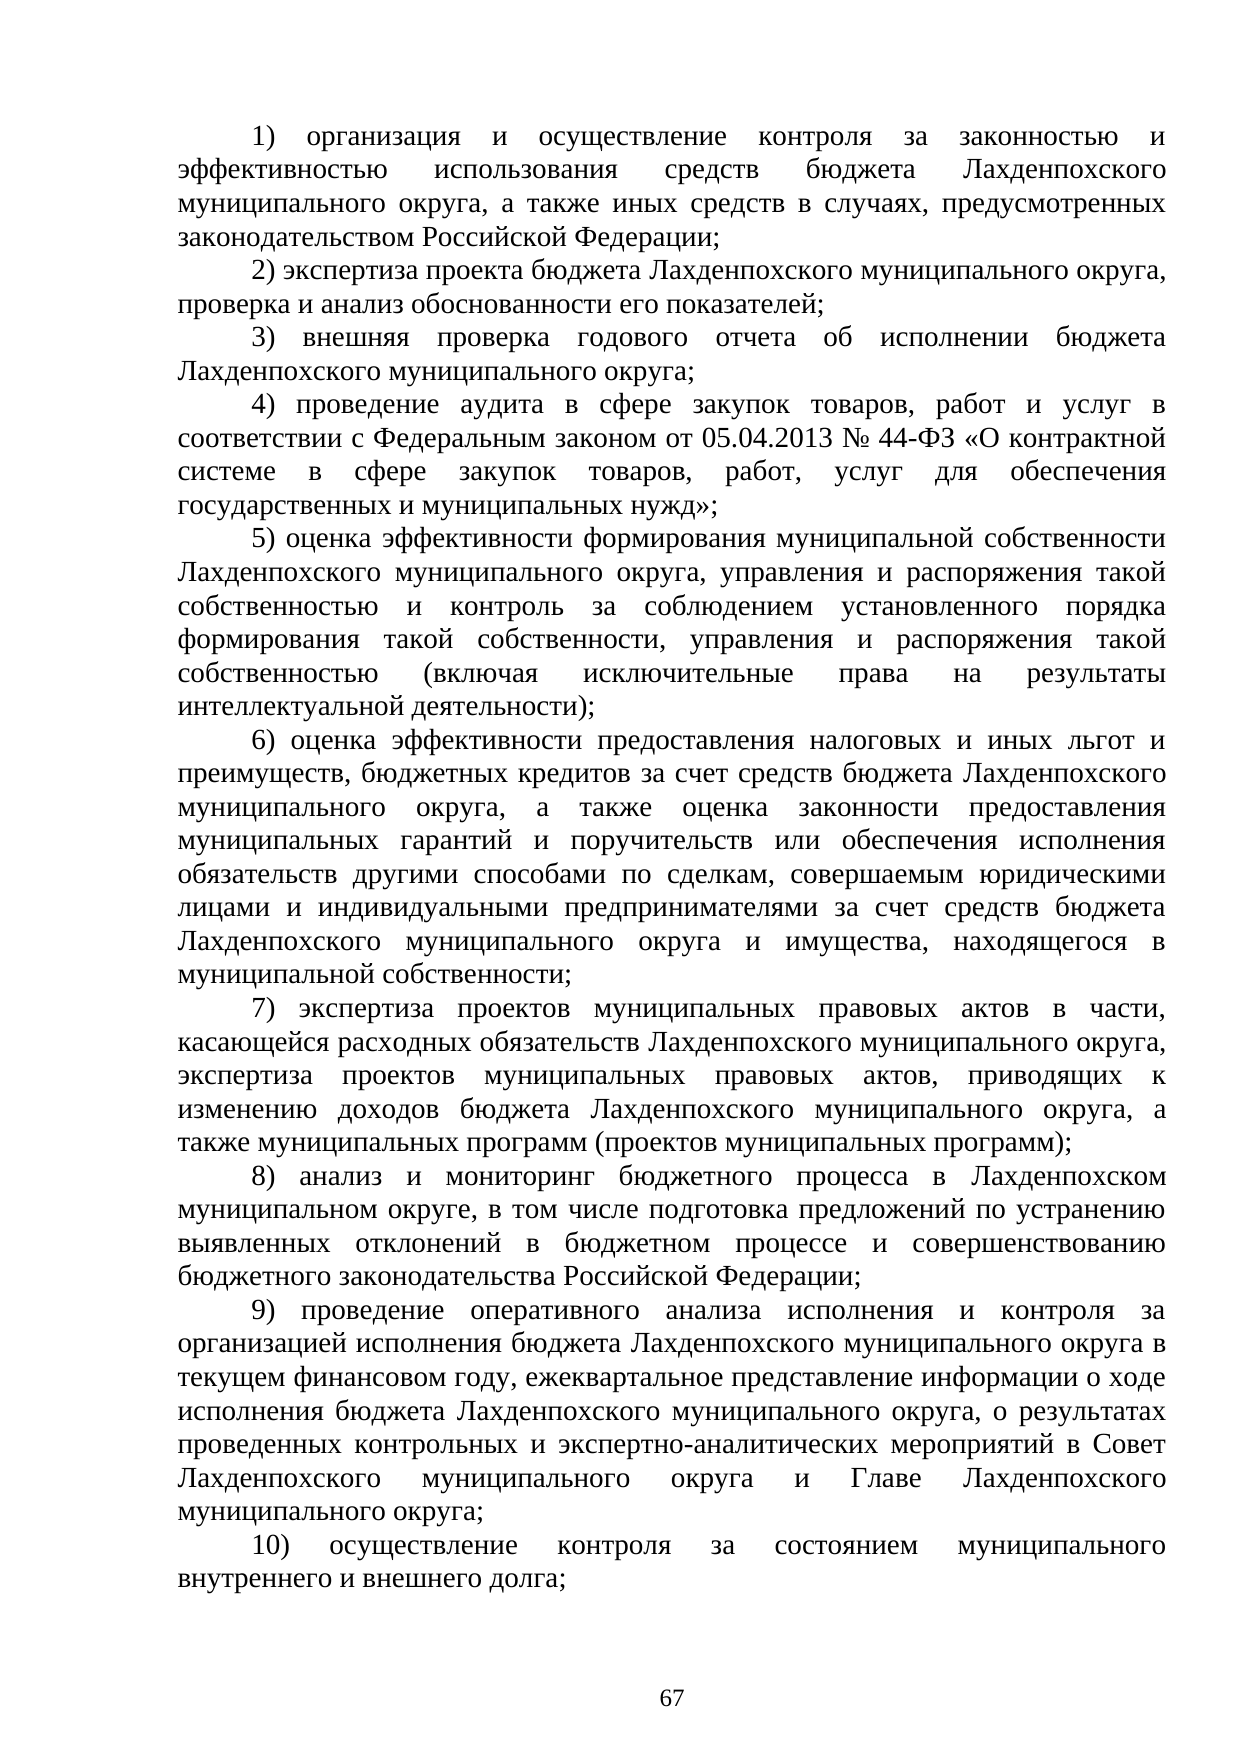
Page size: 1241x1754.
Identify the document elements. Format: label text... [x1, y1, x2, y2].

text 2) экспертиза проекта бюджета Лахденпохского муниципального округа, проверка и анализ обоснованности его показателей; [177, 252, 1167, 319]
text 8) анализ и мониторинг бюджетного процесса в Лахденпохском муниципальном округе, в том числе подготовка предложений по устранению выявленных отклонений в бюджетном процессе и совершенствованию бюджетного законодательства Российской Федерации; [177, 1158, 1167, 1292]
text 9) проведение оперативного анализа исполнения и контроля за организацией исполнения бюджета Лахденпохского муниципального округа в текущем финансовом году, ежеквартальное представление информации о ходе исполнения бюджета Лахденпохского муниципального округа, о результатах проведенных контрольных и экспертно-аналитических мероприятий в Совет Лахденпохского муниципального округа и Главе Лахденпохского муниципального округа; [177, 1292, 1167, 1527]
text 7) экспертиза проектов муниципальных правовых актов в части, касающейся расходных обязательств Лахденпохского муниципального округа, экспертиза проектов муниципальных правовых актов, приводящих к изменению доходов бюджета Лахденпохского муниципального округа, а также муниципальных программ (проектов муниципальных программ); [177, 990, 1167, 1158]
text 4) проведение аудита в сфере закупок товаров, работ и услуг в соответствии с Федеральным законом от 05.04.2013 № 44-ФЗ «О контрактной системе в сфере закупок товаров, работ, услуг для обеспечения государственных и муниципальных нужд»; [177, 386, 1167, 521]
text 1) организация и осуществление контроля за законностью и эффективностью использования средств бюджета Лахденпохского муниципального округа, а также иных средств в случаях, предусмотренных законодательством Российской Федерации; [177, 118, 1167, 252]
text 5) оценка эффективности формирования муниципальной собственности Лахденпохского муниципального округа, управления и распоряжения такой собственностью и контроль за соблюдением установленного порядка формирования такой собственности, управления и распоряжения такой собственностью (включая исключительные права на результаты интеллектуальной деятельности); [177, 521, 1167, 722]
text 3) внешняя проверка годового отчета об исполнении бюджета Лахденпохского муниципального округа; [177, 319, 1167, 386]
text 6) оценка эффективности предоставления налоговых и иных льгот и преимуществ, бюджетных кредитов за счет средств бюджета Лахденпохского муниципального округа, а также оценка законности предоставления муниципальных гарантий и поручительств или обеспечения исполнения обязательств другими способами по сделкам, совершаемым юридическими лицами и индивидуальными предпринимателями за счет средств бюджета Лахденпохского муниципального округа и имущества, находящегося в муниципальной собственности; [177, 722, 1167, 990]
text 10) осуществление контроля за состоянием муниципального внутреннего и внешнего долга; [177, 1527, 1167, 1594]
